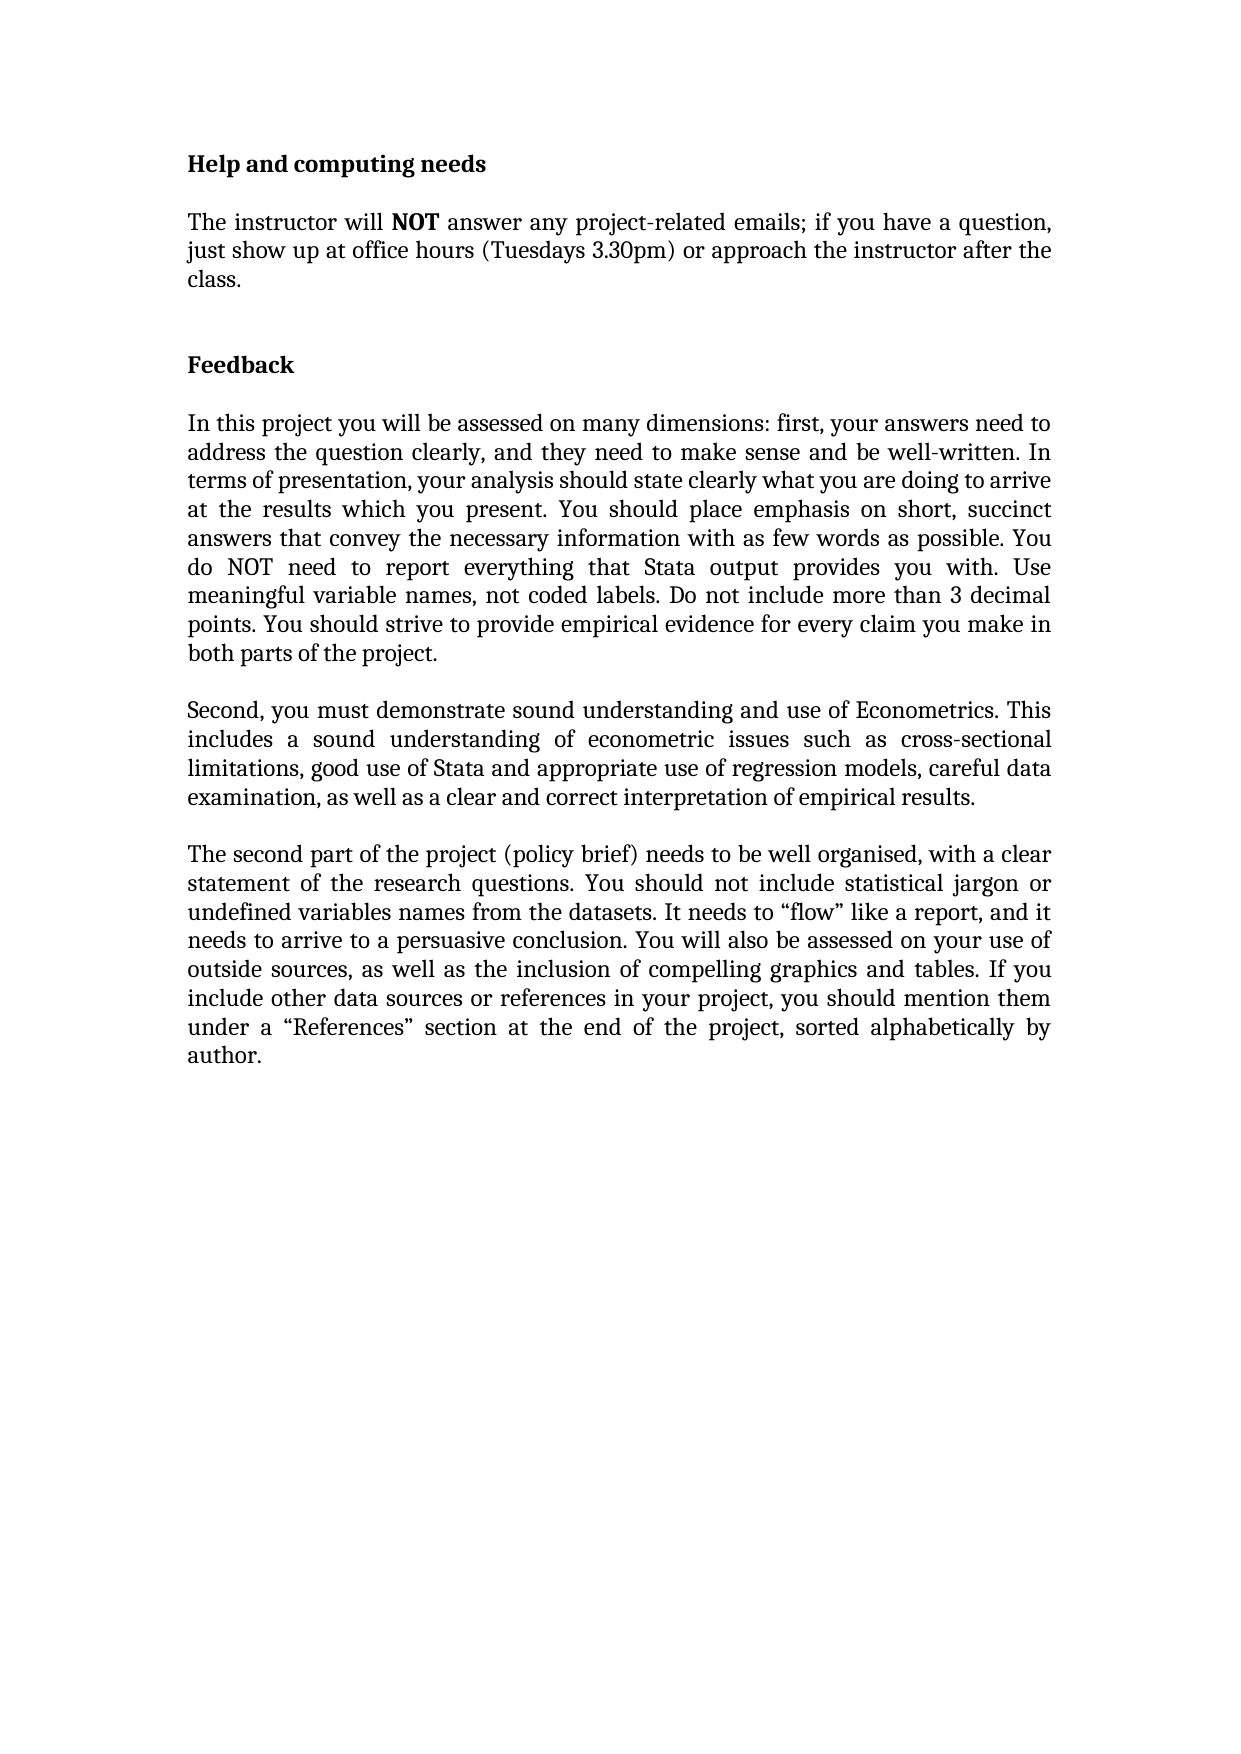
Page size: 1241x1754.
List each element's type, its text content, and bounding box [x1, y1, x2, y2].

text Second, you must demonstrate sound understanding and use of Econometrics. This includes a sound understanding of econometric issues such as cross-sectional limitations, good use of Stata and appropriate use of regression models, careful data examination, as well as a clear and correct interpretation of empirical results. [187, 696, 1053, 811]
text The instructor will NOT answer any project-related emails; if you have a question, just show up at office hours (Tuesdays 3.30pm) or approach the instructor after the class. [187, 207, 1053, 294]
text The second part of the project (policy brief) needs to be well organised, with a clear statement of the research questions. You should not include statistical jargon or undefined variables names from the datasets. It needs to “flow” like a report, and it needs to arrive to a persuasive conclusion. You will also be assessed on your use of outside sources, as well as the inclusion of compelling graphics and tables. If you include other data sources or references in your project, you should mention them under a “References” section at the end of the project, sorted alphabetically by author. [187, 840, 1053, 1070]
text Feedback [187, 351, 1053, 380]
text In this project you will be assessed on many dimensions: first, your answers need to address the question clearly, and they need to make sense and be well-written. In terms of presentation, your analysis should state clearly what you are doing to arrive at the results which you present. You should place emphasis on short, succinct answers that convey the necessary information with as few words as possible. You do NOT need to report everything that Stata output provides you with. Use meaningful variable names, not coded labels. Do not include more than 3 decimal points. You should strive to provide empirical evidence for every claim you make in both parts of the project. [187, 409, 1053, 667]
text Help and computing needs [187, 150, 1053, 179]
